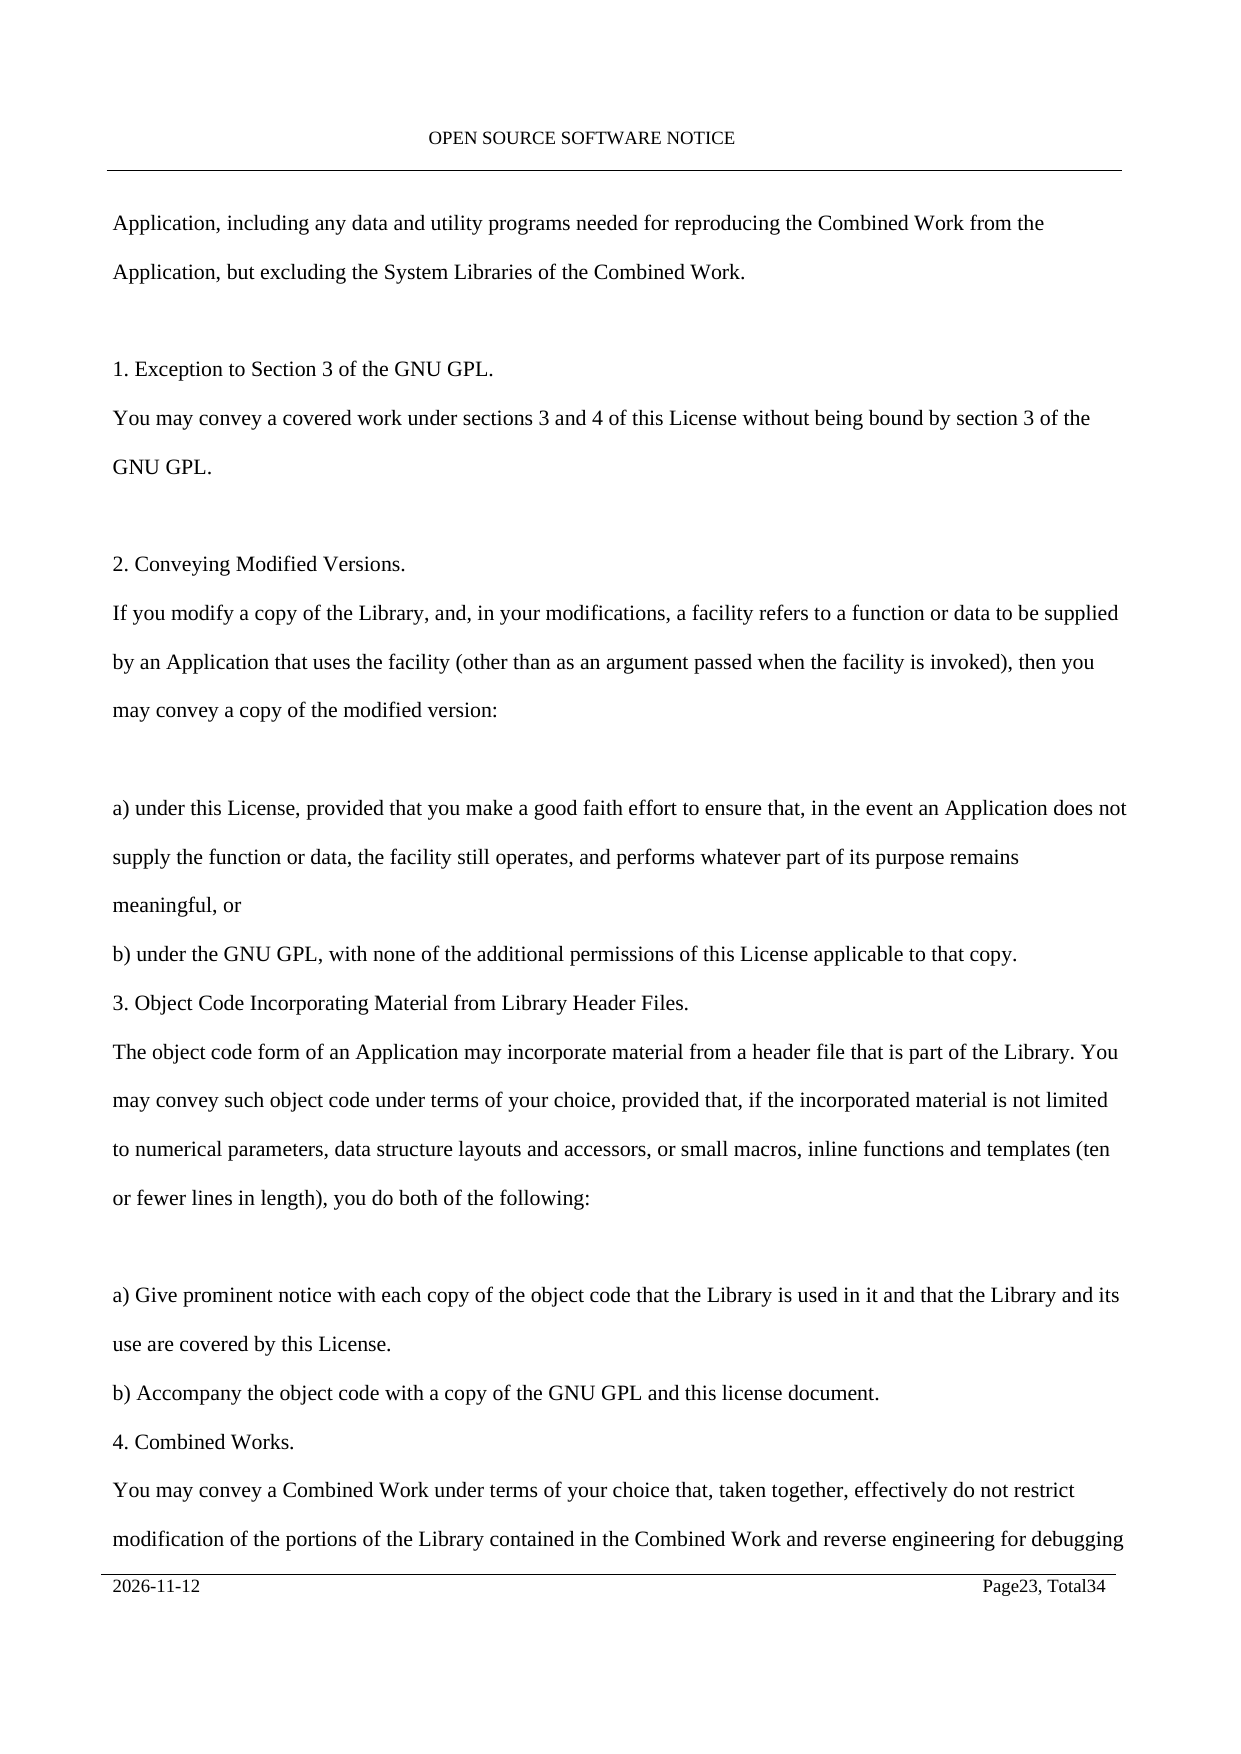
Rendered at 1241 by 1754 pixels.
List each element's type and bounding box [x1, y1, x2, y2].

text [112, 206, 1128, 1555]
